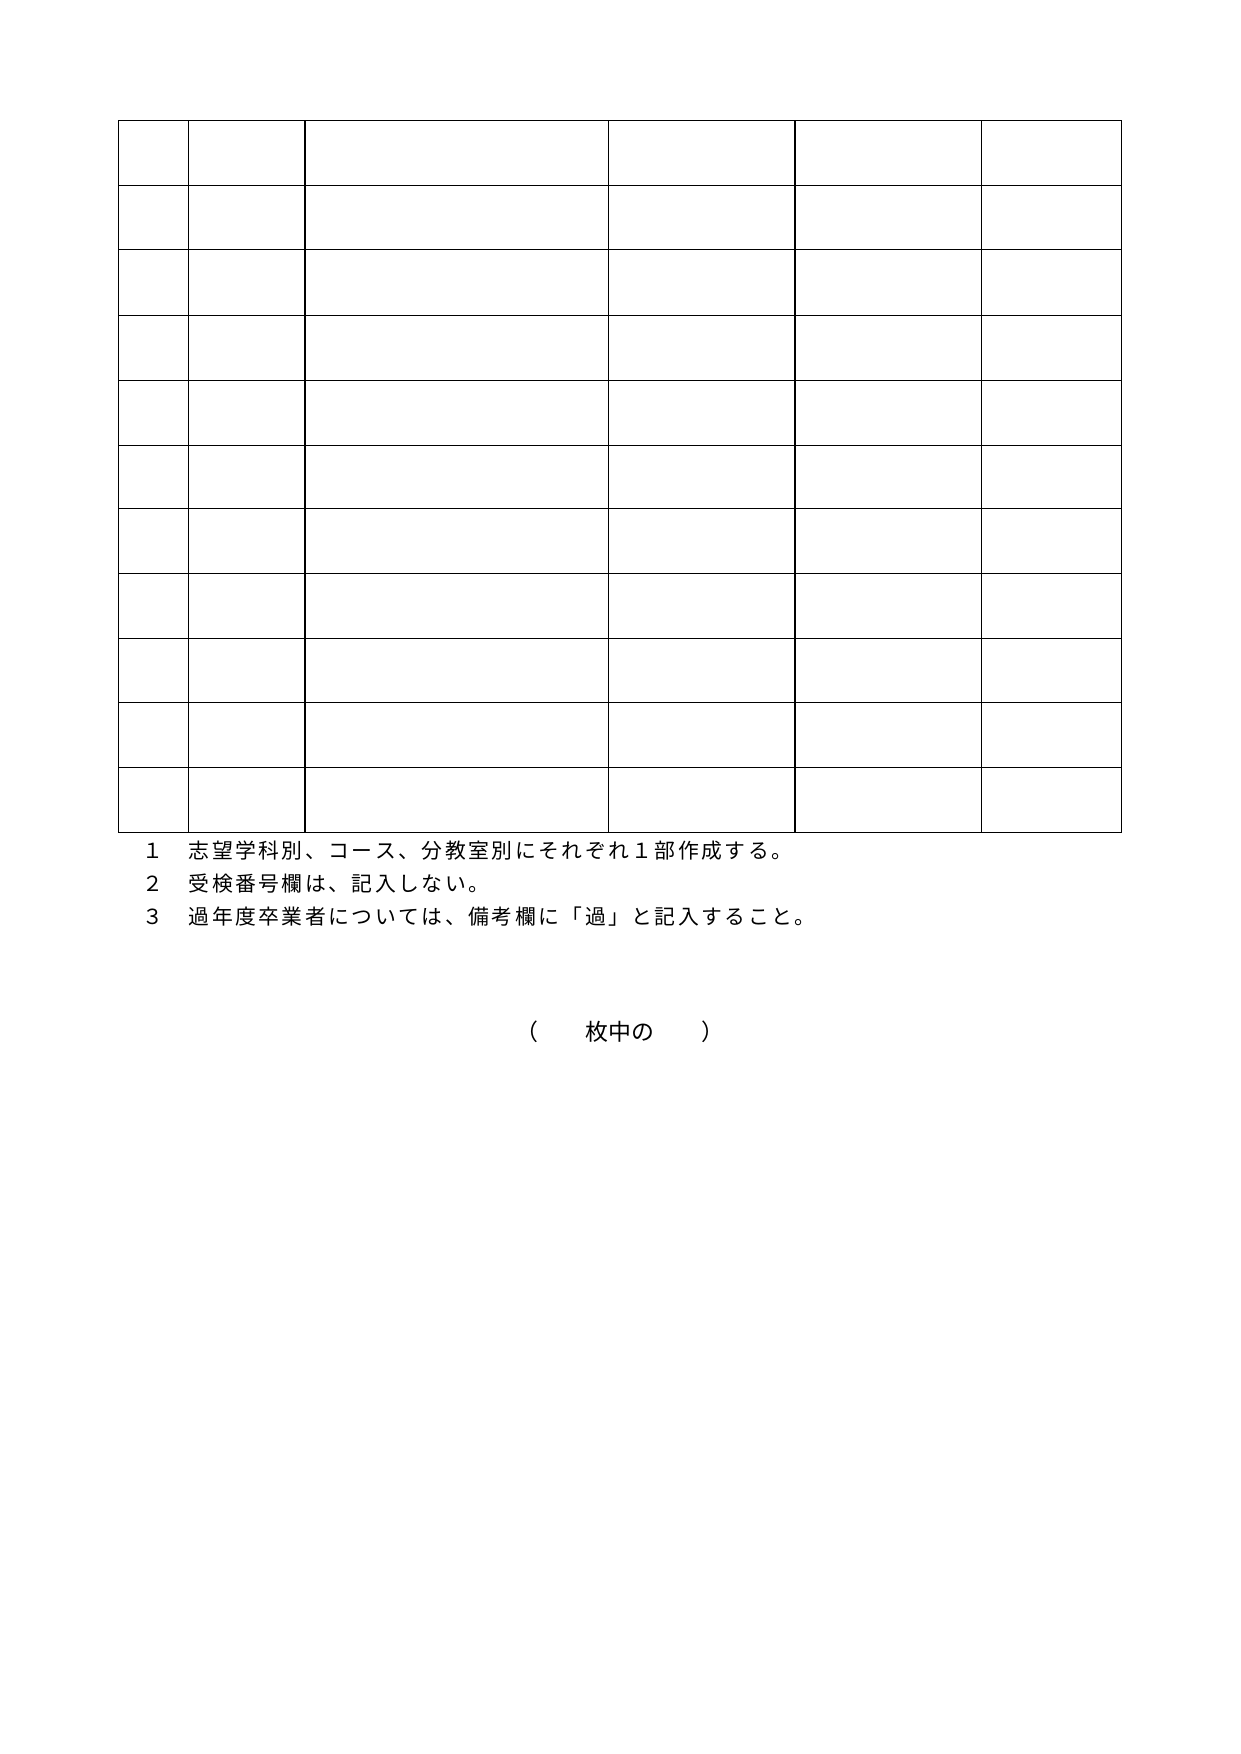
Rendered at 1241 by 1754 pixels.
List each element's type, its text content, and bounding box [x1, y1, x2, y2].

text （ 枚中の ） [118, 997, 1122, 1063]
table_cell [119, 574, 188, 638]
table_cell [189, 381, 304, 444]
table_cell [119, 509, 188, 573]
table_cell [609, 703, 794, 767]
table_cell [306, 509, 608, 573]
table_cell [796, 186, 981, 249]
table_cell [306, 574, 608, 638]
table_cell [796, 446, 981, 508]
table_cell [982, 186, 1121, 249]
table_cell [796, 316, 981, 380]
table_cell [119, 121, 188, 184]
table_cell [796, 639, 981, 702]
table_cell [189, 316, 304, 380]
table_cell [609, 509, 794, 573]
table_cell [189, 703, 304, 767]
table_cell [119, 186, 188, 249]
table_cell [982, 509, 1121, 573]
table_cell [306, 121, 608, 184]
table_cell [609, 250, 794, 314]
table_cell [796, 509, 981, 573]
table_cell [982, 446, 1121, 508]
table_cell [796, 381, 981, 444]
table_cell [306, 639, 608, 702]
table_cell [982, 768, 1121, 832]
table_cell [189, 639, 304, 702]
text ２ 受検番号欄は、記入しない。 [118, 866, 1122, 898]
table_cell [982, 250, 1121, 314]
text ３ 過年度卒業者については、備考欄に「過」と記入すること。 [118, 898, 1122, 931]
table_cell [306, 250, 608, 314]
table_cell [306, 446, 608, 508]
table_cell [609, 574, 794, 638]
table_cell [609, 121, 794, 184]
table_cell [189, 250, 304, 314]
table_cell [189, 509, 304, 573]
table_cell [306, 768, 608, 832]
table_cell [306, 316, 608, 380]
table_cell [119, 316, 188, 380]
table_cell [609, 186, 794, 249]
table_cell [189, 768, 304, 832]
table_cell [796, 250, 981, 314]
table_cell [796, 574, 981, 638]
table_cell [119, 768, 188, 832]
table_cell [119, 381, 188, 444]
table_cell [189, 121, 304, 184]
text １ 志望学科別、コース、分教室別にそれぞれ１部作成する。 [118, 833, 1122, 866]
table_cell [306, 703, 608, 767]
table_cell [609, 768, 794, 832]
table_cell [609, 446, 794, 508]
table_cell [609, 316, 794, 380]
table_cell [306, 381, 608, 444]
table_cell [982, 574, 1121, 638]
table_cell [982, 316, 1121, 380]
table_cell [796, 768, 981, 832]
table_cell [609, 639, 794, 702]
table_cell [796, 121, 981, 184]
table_cell [189, 574, 304, 638]
table_cell [119, 446, 188, 508]
table_cell [189, 186, 304, 249]
table_cell [982, 703, 1121, 767]
table_cell [982, 639, 1121, 702]
table_cell [796, 703, 981, 767]
table_cell [119, 703, 188, 767]
table_cell [609, 381, 794, 444]
table_cell [189, 446, 304, 508]
table_cell [982, 121, 1121, 184]
table_cell [982, 381, 1121, 444]
table_cell [119, 250, 188, 314]
table_cell [119, 639, 188, 702]
table_cell [306, 186, 608, 249]
